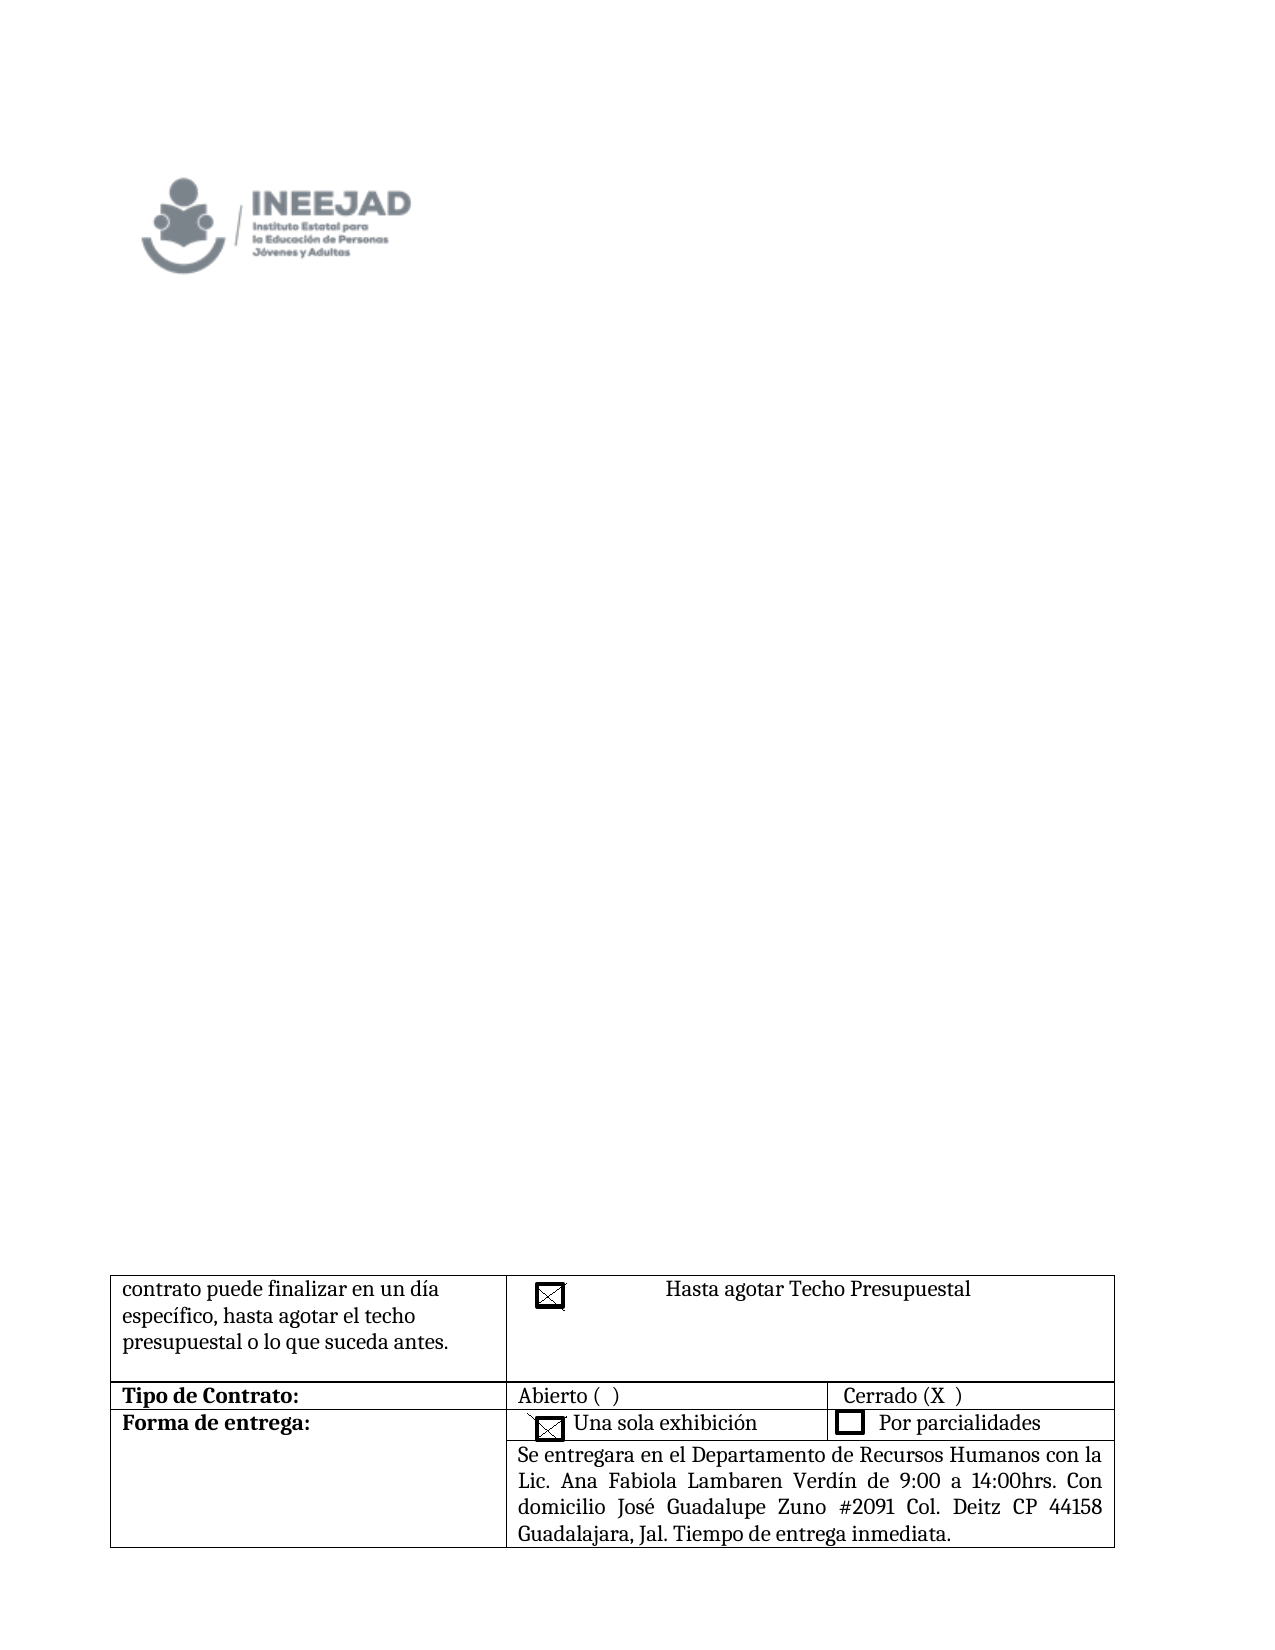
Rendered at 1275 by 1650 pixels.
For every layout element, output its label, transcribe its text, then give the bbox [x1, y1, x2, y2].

table_cell Tipo de Contrato: [111, 1383, 506, 1409]
table_cell Cerrado (X ) [828, 1383, 1114, 1409]
picture [81, 103, 1275, 1276]
table_cell Se entregara en el Departamento de Recursos Humanos con la Lic. Ana Fabiola Lambaren Verdín de 9:00 a 14:00hrs. Con domicilio José Guadalupe Zuno #2091 Col. Deitz CP 44158 Guadalajara, Jal. Tiempo de entrega inmediata. [507, 1441, 1114, 1547]
table_cell Abierto ( ) [507, 1383, 827, 1409]
table_header Fecha Finalización de contrato: El contrato puede finalizar en un día específico, hasta agotar el techo presupuestal o lo que suceda antes. [111, 1276, 506, 1381]
table_cell Forma de entrega: [111, 1410, 506, 1547]
table_cell Hasta agotar Techo Presupuestal [507, 1276, 1114, 1381]
table_cell Por parcialidades [828, 1410, 1114, 1440]
table_cell Una sola exhibición [507, 1410, 827, 1440]
